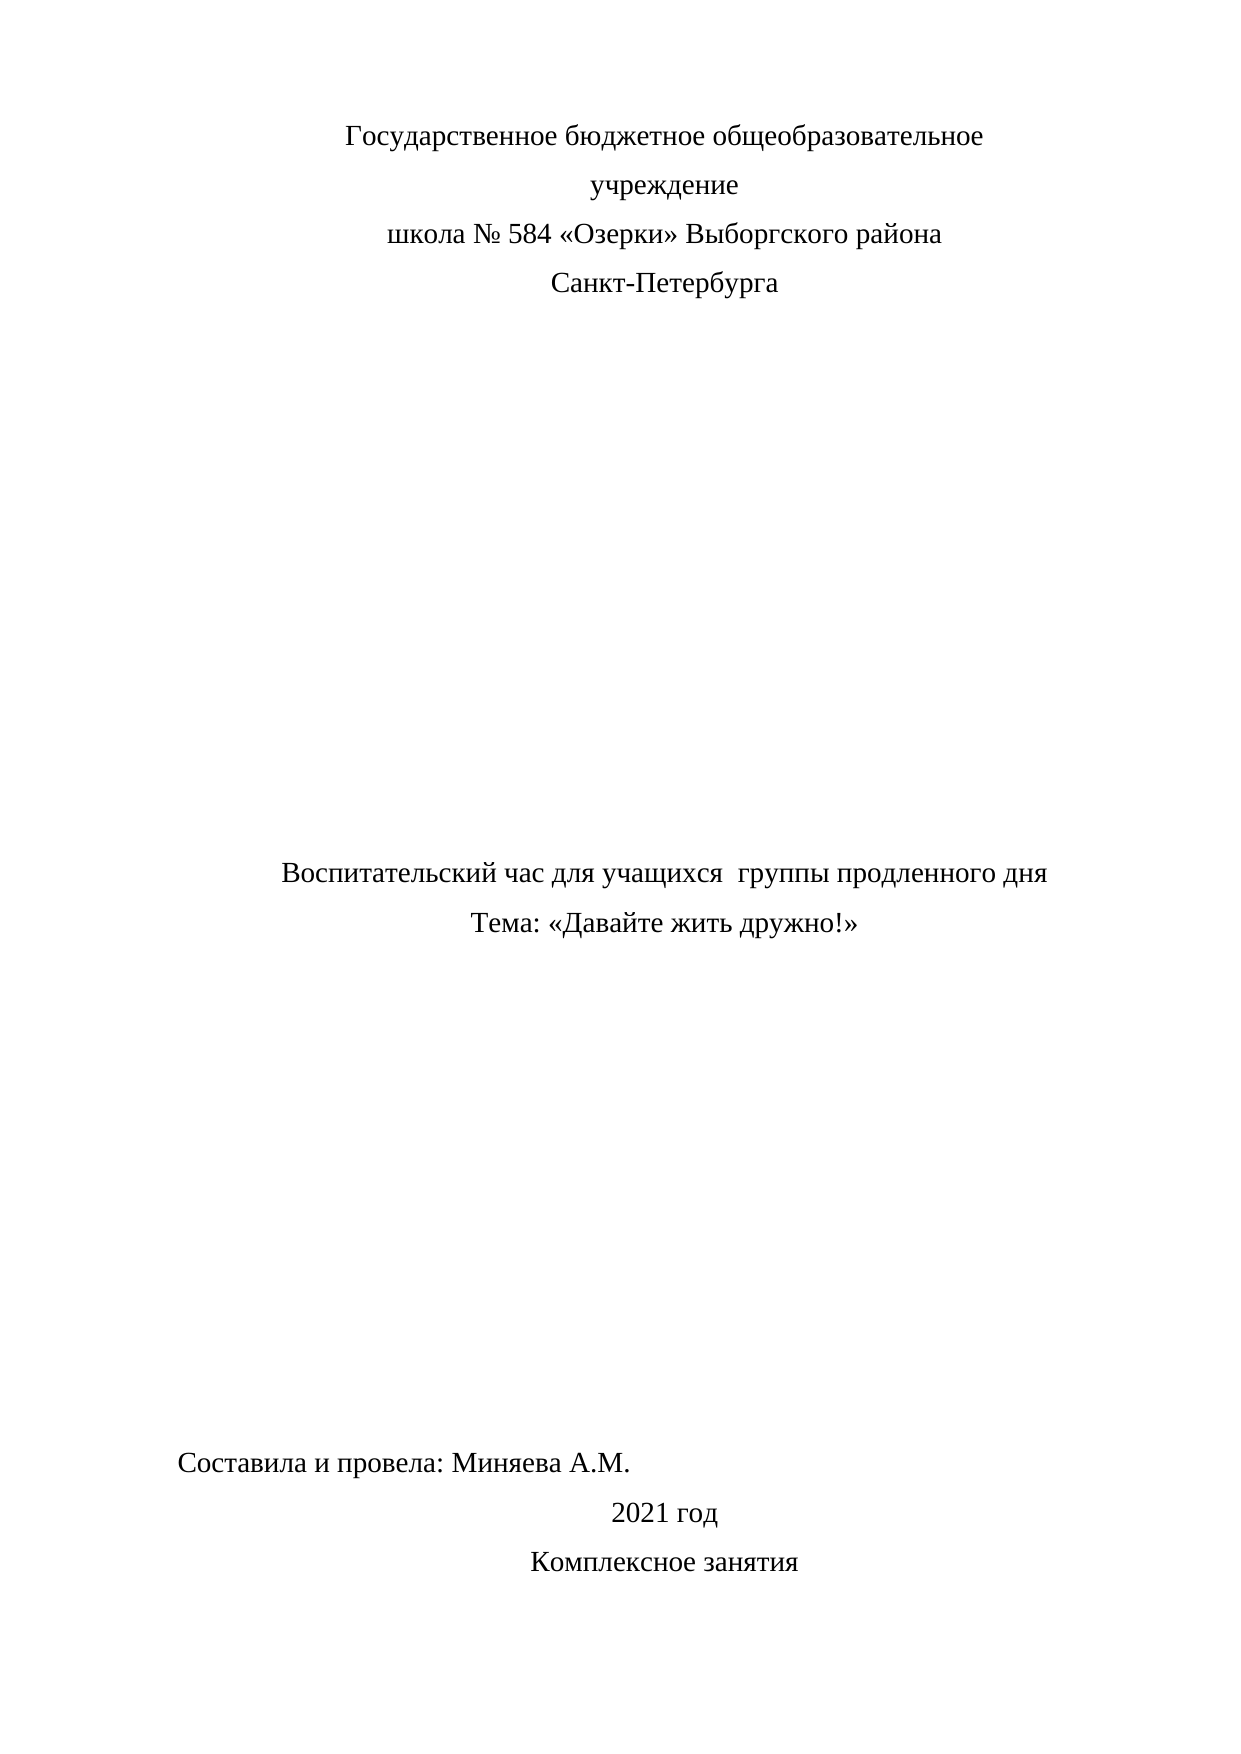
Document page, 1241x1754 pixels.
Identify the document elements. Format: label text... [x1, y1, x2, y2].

text Комплексное занятия [201, 1544, 1128, 1577]
text школа № 584 «Озерки» Выборгского района [201, 216, 1128, 250]
text Тема: «Давайте жить дружно!» [201, 905, 1128, 938]
text Государственное бюджетное общеобразовательное [201, 118, 1128, 152]
text Санкт-Петербурга [201, 266, 1128, 299]
text 2021 год [201, 1495, 1128, 1528]
text Воспитательский час для учащихся группы продленного дня [201, 856, 1128, 889]
text учреждение [201, 167, 1128, 201]
text Составила и провела: Миняева А.М. [177, 1446, 1128, 1479]
